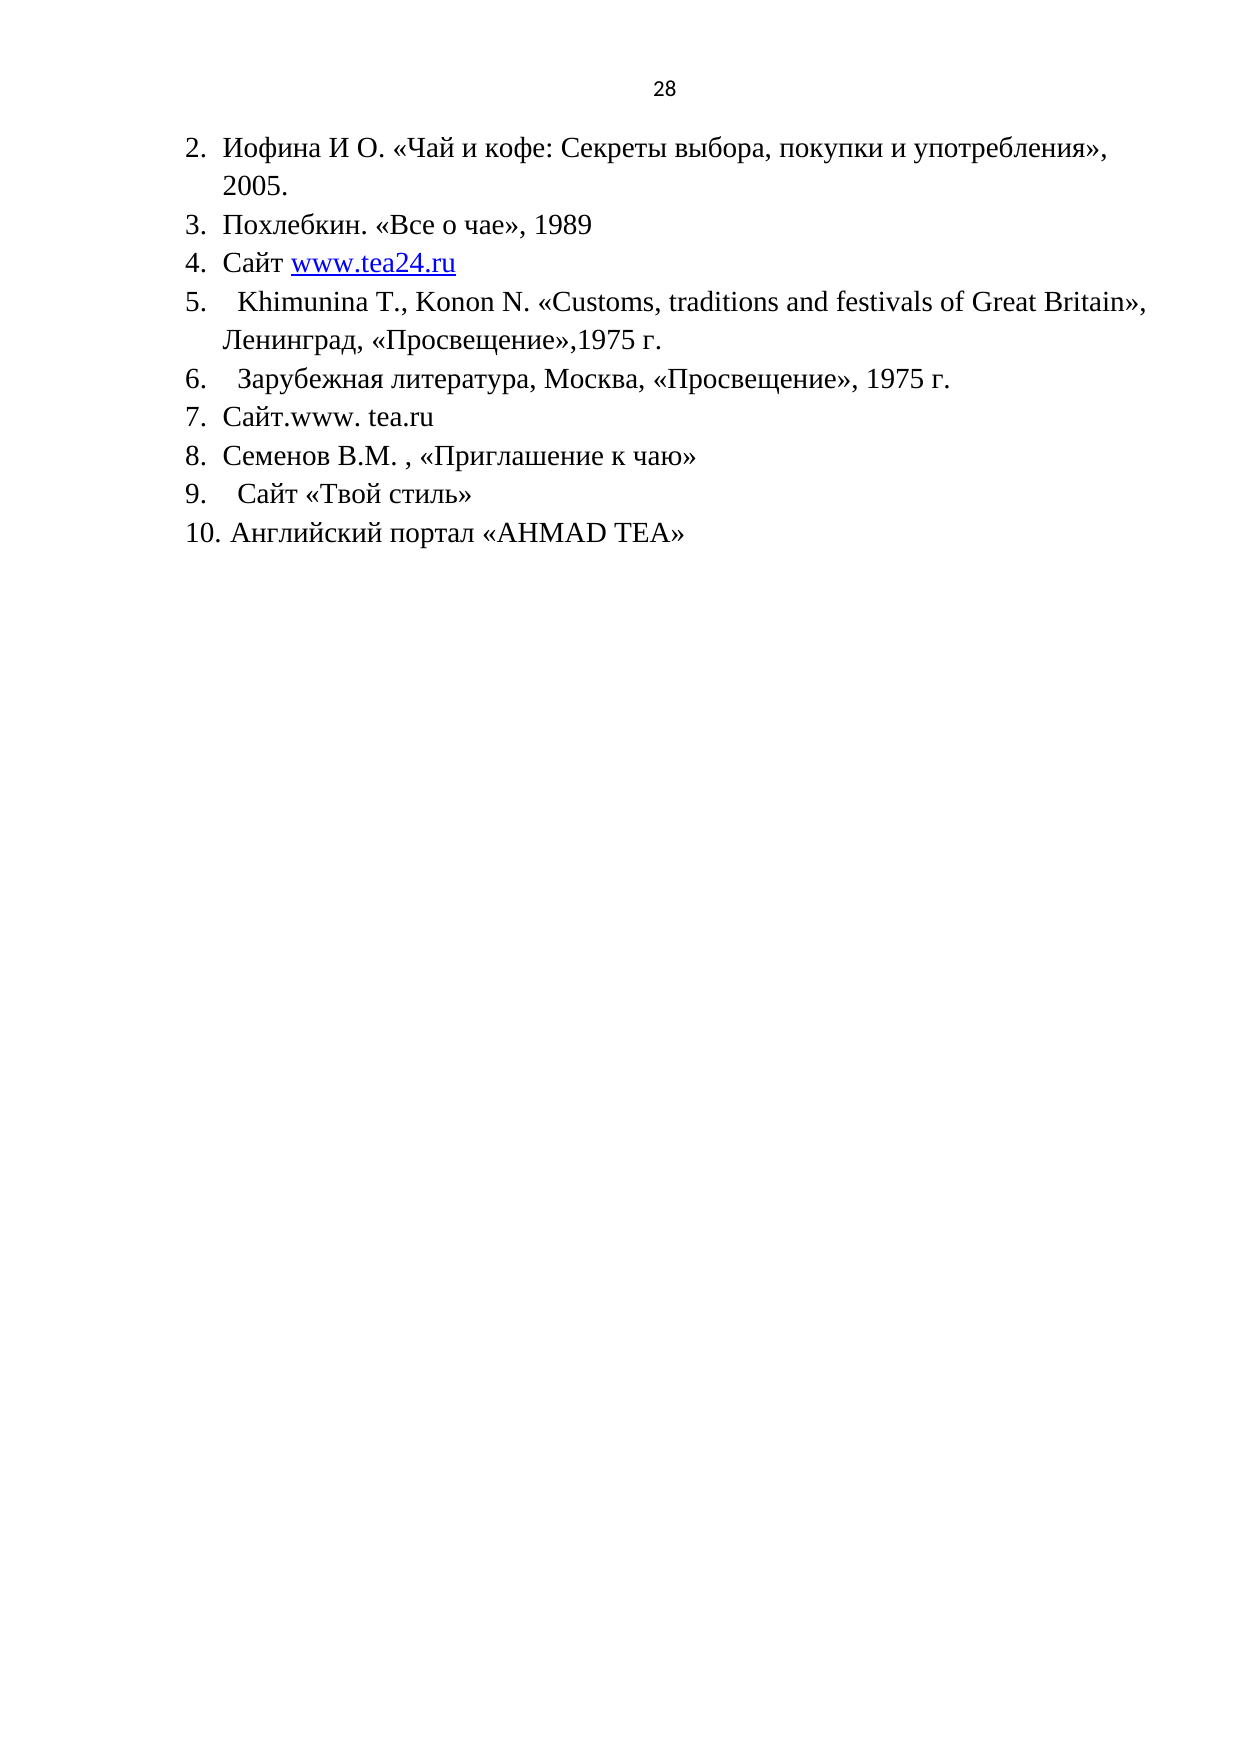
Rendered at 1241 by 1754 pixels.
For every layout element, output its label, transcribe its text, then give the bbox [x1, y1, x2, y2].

list Сайт «Твой стиль» [185, 477, 1152, 510]
list Сайт www.tea24.ru [185, 245, 1152, 279]
list Зарубежная литература, Москва, «Просвещение», 1975 г. [185, 361, 1152, 394]
list Иофина И О. «Чай и кофе: Секреты выбора, покупки и употребления», 2005. [185, 130, 1152, 202]
list Похлебкин. «Все о чае», 1989 [185, 207, 1152, 240]
list Английский портал «AHMAD TEA» [185, 515, 1152, 549]
list Сайт.www. tea.ru [185, 399, 1152, 433]
list Семенов В.М. , «Приглашение к чаю» [185, 438, 1152, 472]
list Khimunina T., Konon N. «Customs, traditions and festivals of Great Britain», Ленинград, «Просвещение»,1975 г. [185, 284, 1152, 356]
